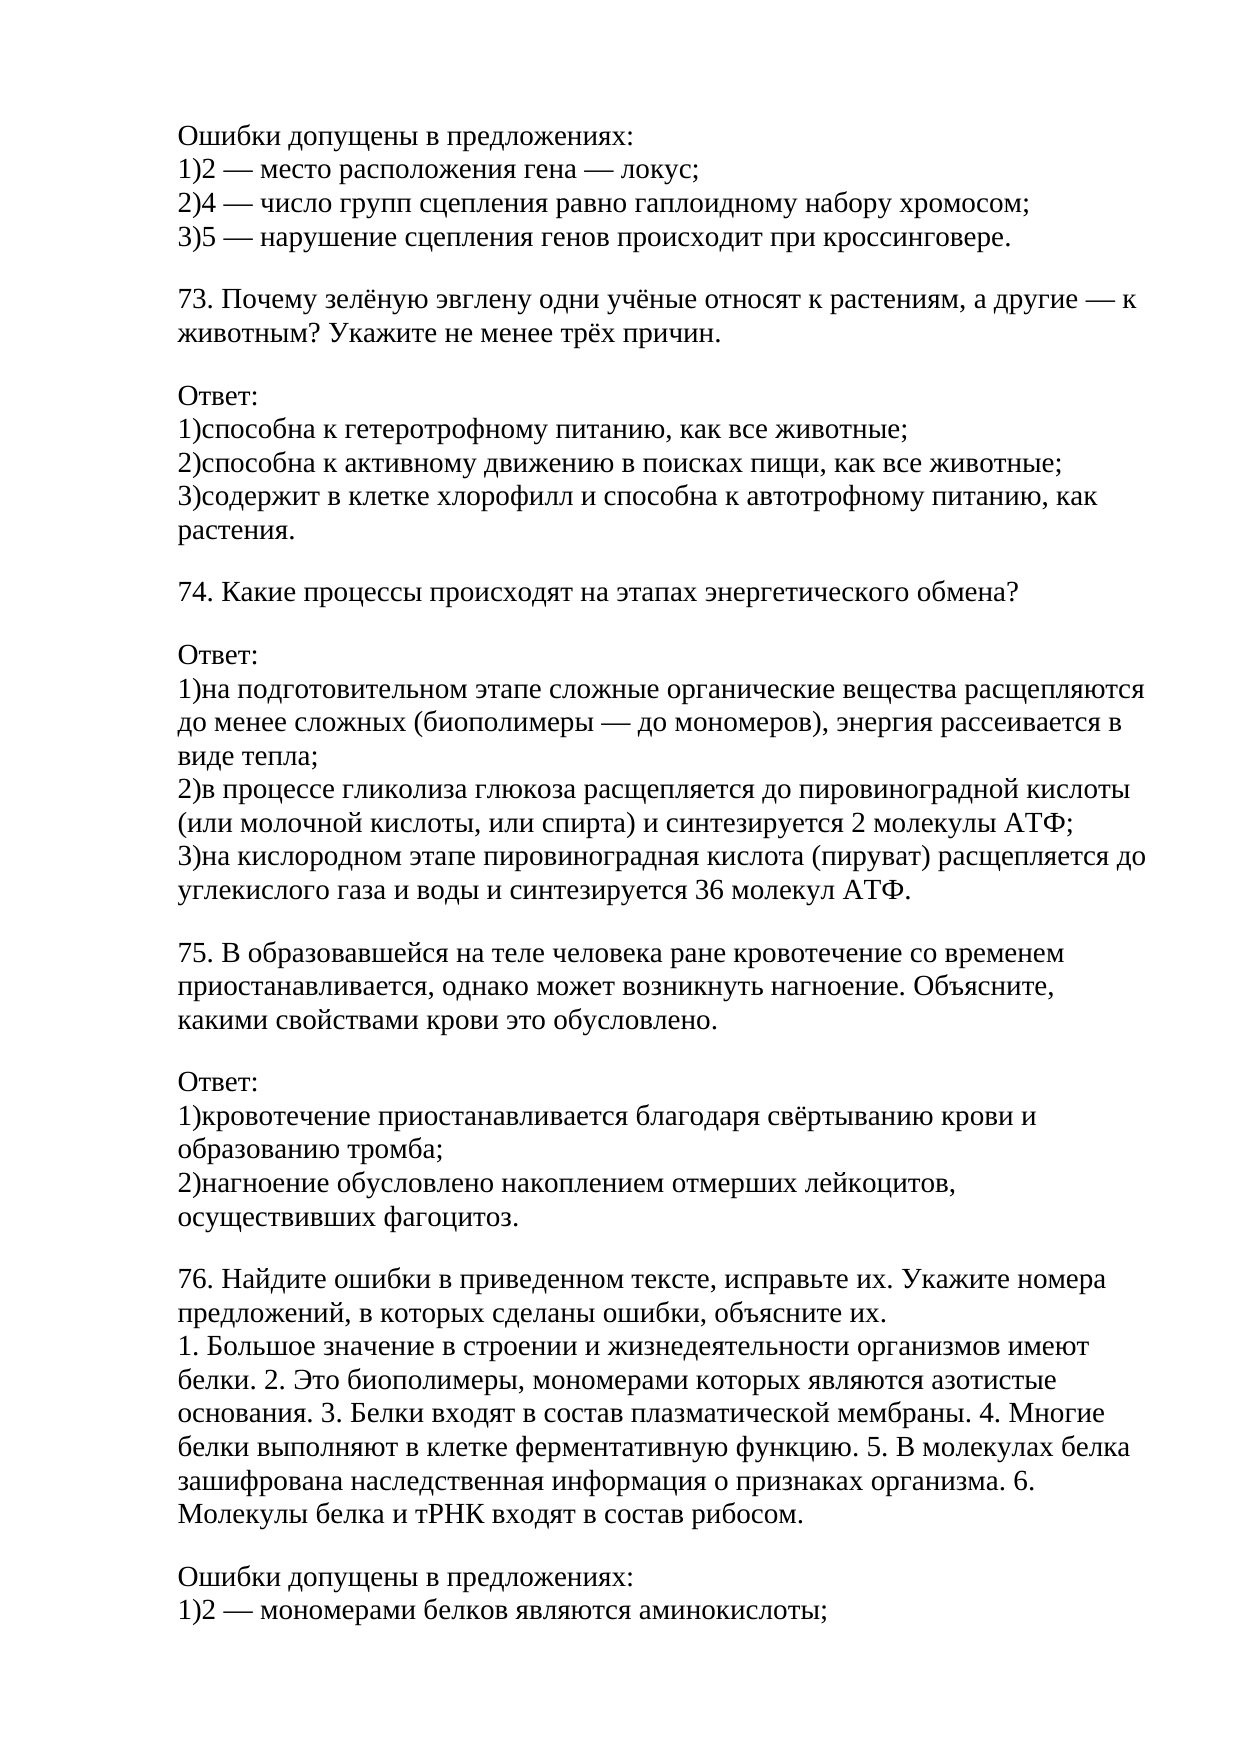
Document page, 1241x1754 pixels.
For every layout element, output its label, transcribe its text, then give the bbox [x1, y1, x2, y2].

text 73. Почему зелёную эвглену одни учёные относят к растениям, а другие — к животным? Укажите не менее трёх причин. [177, 281, 1152, 348]
text Ответ: 1)на подготовительном этапе сложные органические вещества расщепляются до менее сложных (биополимеры — до мономеров), энергия рассеивается в виде тепла; 2)в процессе гликолиза глюкоза расщепляется до пировиноградной кислоты (или молочной кислоты, или спирта) и синтезируется 2 молекулы АТФ; 3)на кислородном этапе пировиноградная кислота (пируват) расщепляется до углекислого газа и воды и синтезируется 36 молекул АТФ. [177, 637, 1152, 906]
text Ответ: 1)кровотечение приостанавливается благодаря свёртыванию крови и образованию тромба; 2)нагноение обусловлено накоплением отмерших лейкоцитов, осуществивших фагоцитоз. [177, 1064, 1152, 1232]
text Ответ: 1)способна к гетеротрофному питанию, как все животные; 2)способна к активному движению в поисках пищи, как все животные; 3)содержит в клетке хлорофилл и способна к автотрофному питанию, как растения. [177, 378, 1152, 545]
text 75. В образовавшейся на теле человека ране кровотечение со временем приостанавливается, однако может возникнуть нагноение. Объясните, какими свойствами крови это обусловлено. [177, 935, 1152, 1035]
text 76. Найдите ошибки в приведенном тексте, исправьте их. Укажите номера предложений, в которых сделаны ошибки, объясните их. 1. Большое значение в строении и жизнедеятельности организмов имеют белки. 2. Это биополимеры, мономерами которых являются азотистые основания. 3. Белки входят в состав плазматической мембраны. 4. Многие белки выполняют в клетке ферментативную функцию. 5. В молекулах белка зашифрована наследственная информация о признаках организма. 6. Молекулы белка и тРНК входят в состав рибосом. [177, 1261, 1152, 1530]
text Ошибки допущены в предложениях: 1)2 — место расположения гена — локус; 2)4 — число групп сцепления равно гаплоидному набору хромосом; 3)5 — нарушение сцепления генов происходит при кроссинговере. [177, 118, 1152, 252]
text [177, 1559, 1152, 1626]
text 74. Какие процессы происходят на этапах энергетического обмена? [177, 574, 1152, 608]
